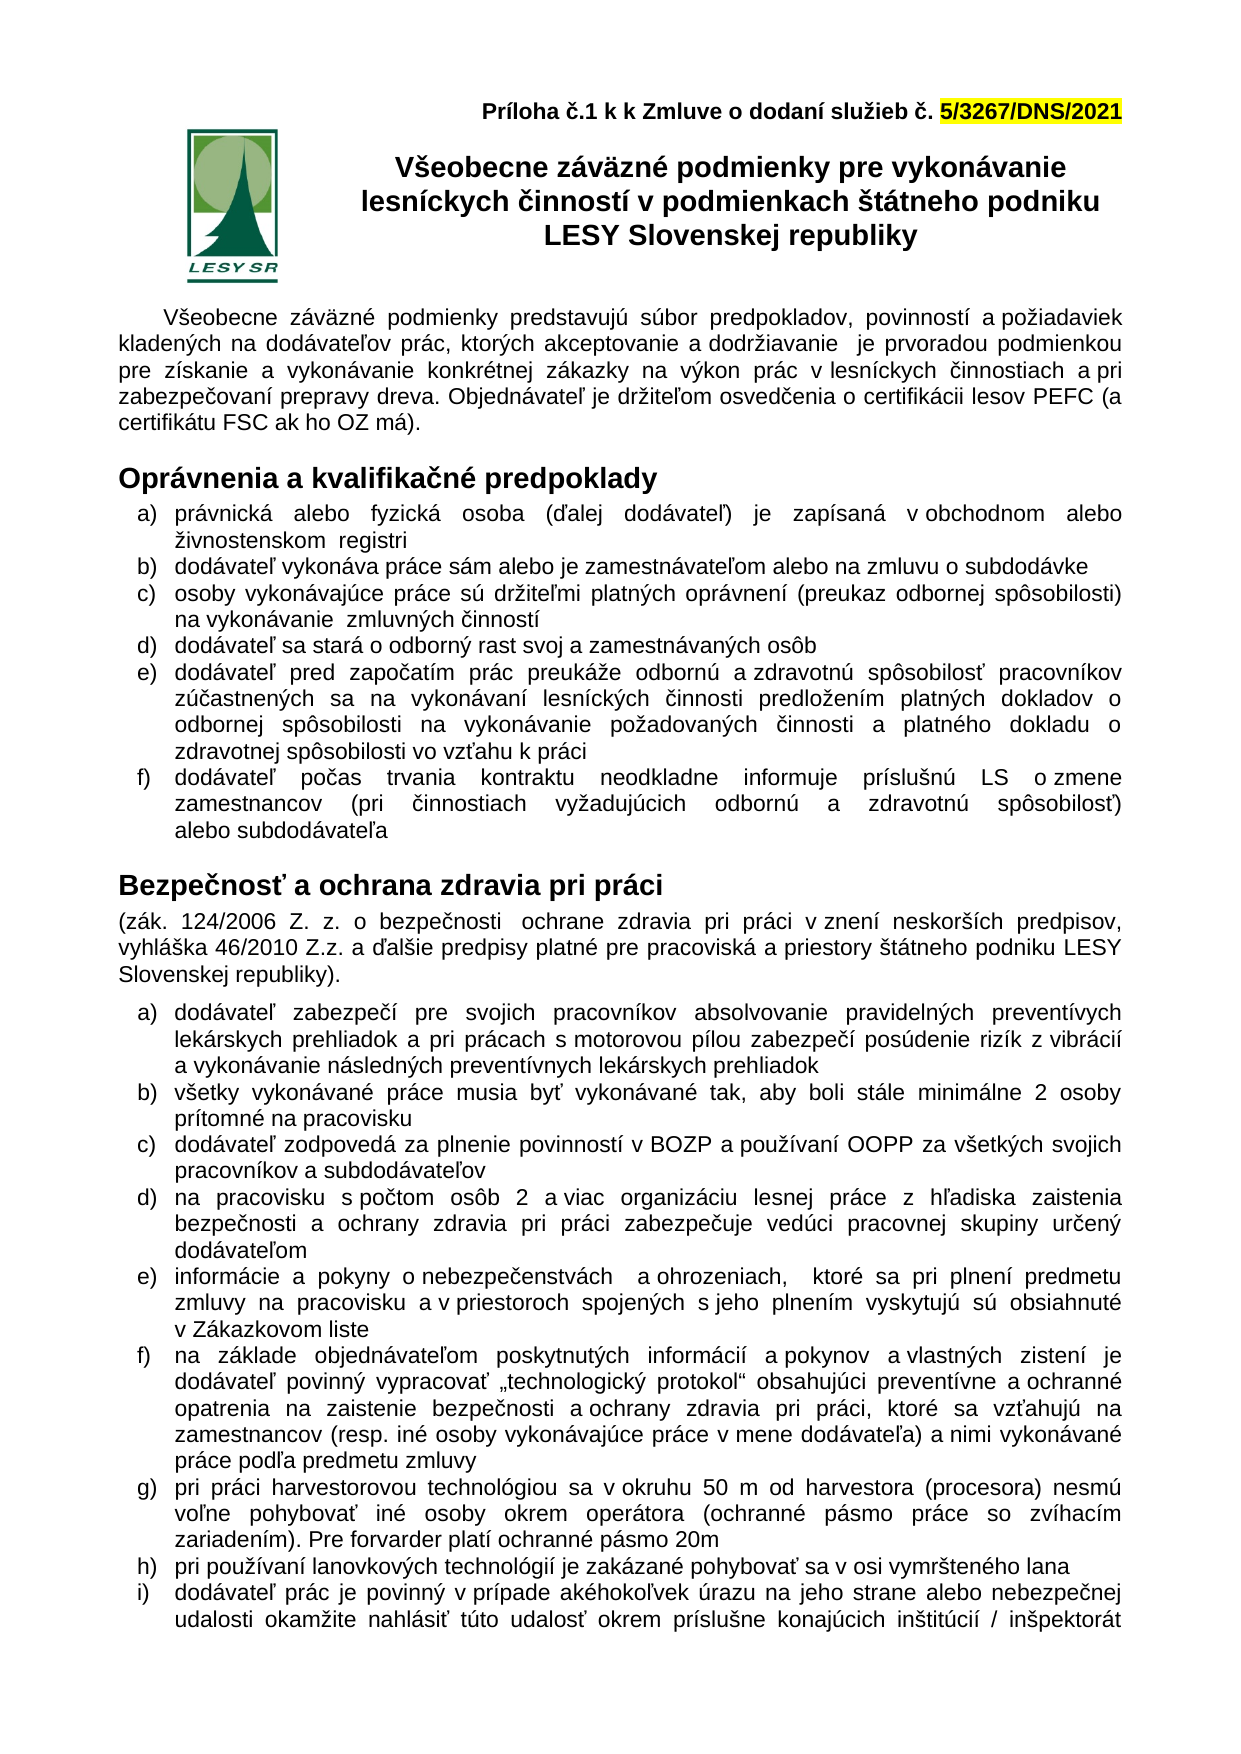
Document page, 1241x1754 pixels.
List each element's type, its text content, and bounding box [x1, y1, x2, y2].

list dodávateľ zodpovedá za plnenie povinností v BOZP a používaní OOPP za všetkých svojich pracovníkov a subdodávateľov [137, 1131, 1122, 1184]
list osoby vykonávajúce práce sú držiteľmi platných oprávnení (preukaz odbornej spôsobilosti) na vykonávanie zmluvných činností [137, 579, 1122, 632]
list na základe objednávateľom poskytnutých informácií a pokynov a vlastných zistení je dodávateľ povinný vypracovať „technologický protokol“ obsahujúci preventívne a ochranné opatrenia na zaistenie bezpečnosti a ochrany zdravia pri práci, ktoré sa vzťahujú na zamestnancov (resp. iné osoby vykonávajúce práce v mene dodávateľa) a nimi vykonávané práce podľa predmetu zmluvy [137, 1342, 1122, 1474]
subtitle Bezpečnosť a ochrana zdravia pri práci [118, 868, 1122, 902]
list dodávateľ počas trvania kontraktu neodkladne informuje príslušnú LS o zmene zamestnancov (pri činnostiach vyžadujúcich odbornú a zdravotnú spôsobilosť) alebo subdodávateľa [137, 764, 1122, 843]
list všetky vykonávané práce musia byť vykonávané tak, aby boli stále minimálne 2 osoby prítomné na pracovisku [137, 1078, 1122, 1131]
text Príloha č.1 k k Zmluve o dodaní služieb č. 5/3267/DNS/2021 [118, 98, 940, 124]
list na pracovisku s počtom osôb 2 a viac organizáciu lesnej práce z hľadiska zaistenia bezpečnosti a ochrany zdravia pri práci zabezpečuje vedúci pracovnej skupiny určený dodávateľom [137, 1184, 1122, 1263]
subtitle Oprávnenia a kvalifikačné predpoklady [118, 461, 1122, 494]
list právnická alebo fyzická osoba (ďalej dodávateľ) je zapísaná v obchodnom alebo živnostenskom registri [137, 500, 1122, 553]
list dodávateľ zabezpečí pre svojich pracovníkov absolvovanie pravidelných preventívych lekárskych prehliadok a pri prácach s motorovou pílou zabezpečí posúdenie rizík z vibrácií a vykonávanie následných preventívnych lekárskych prehliadok [137, 999, 1122, 1078]
text Všeobecne záväzné podmienky predstavujú súbor predpokladov, povinností a požiadaviek kladených na dodávateľov prác, ktorých akceptovanie a dodržiavanie je prvoradou podmienkou pre získanie a vykonávanie konkrétnej zákazky na výkon prác v lesníckych činnostiach a pri zabezpečovaní prepravy dreva. Objednávateľ je držiteľom osvedčenia o certifikácii lesov PEFC (a certifikátu FSC ak ho OZ má). [118, 304, 1122, 436]
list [137, 1579, 1122, 1632]
list dodávateľ vykonáva práce sám alebo je zamestnávateľom alebo na zmluvu o subdodávke [137, 553, 1122, 579]
picture [183, 125, 278, 285]
text (zák. 124/2006 Z. z. o bezpečnosti ochrane zdravia pri práci v znení neskorších predpisov, vyhláška 46/2010 Z.z. a ďalšie predpisy platné pre pracoviská a priestory štátneho podniku LESY Slovenskej republiky). [118, 908, 1122, 987]
list informácie a pokyny o nebezpečenstvách a ohrozeniach, ktoré sa pri plnení predmetu zmluvy na pracovisku a v priestoroch spojených s jeho plnením vyskytujú sú obsiahnuté v Zákazkovom liste [137, 1263, 1122, 1342]
list dodávateľ pred započatím prác preukáže odbornú a zdravotnú spôsobilosť pracovníkov zúčastnených sa na vykonávaní lesníckých činnosti predložením platných dokladov o odbornej spôsobilosti na vykonávanie požadovaných činnosti a platného dokladu o zdravotnej spôsobilosti vo vzťahu k práci [137, 658, 1122, 764]
list dodávateľ sa stará o odborný rast svoj a zamestnávaných osôb [137, 632, 1122, 658]
list pri práci harvestorovou technológiou sa v okruhu 50 m od harvestora (procesora) nesmú voľne pohybovať iné osoby okrem operátora (ochranné pásmo práce so zvíhacím zariadením). Pre forvarder platí ochranné pásmo 20m [137, 1474, 1122, 1553]
list pri používaní lanovkových technológií je zakázané pohybovať sa v osi vymršteného lana [137, 1553, 1122, 1579]
text Všeobecne záväzné podmienky pre vykonávanie lesníckych činností v podmienkach štátneho podniku LESY Slovenskej republiky [340, 151, 1122, 251]
